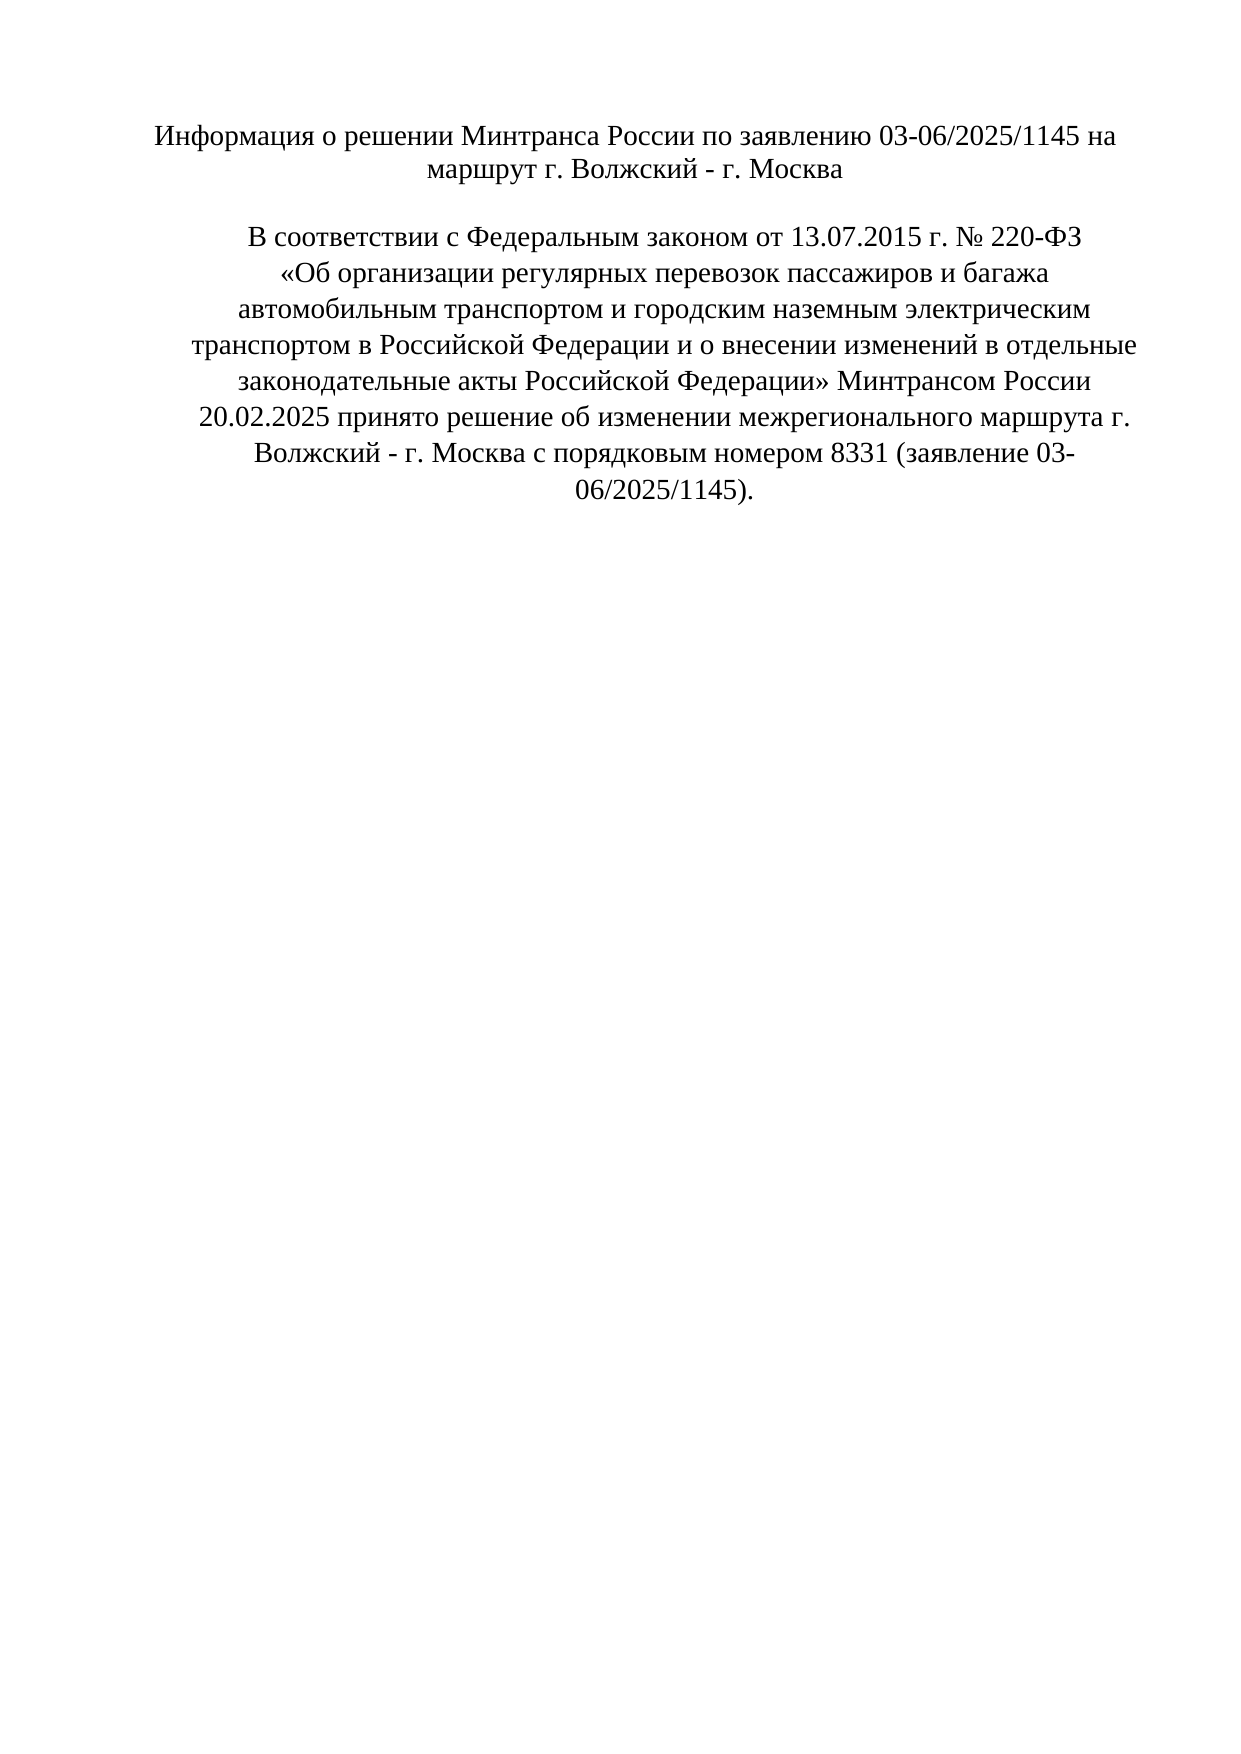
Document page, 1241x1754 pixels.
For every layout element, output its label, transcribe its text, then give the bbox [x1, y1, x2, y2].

text Информация о решении Минтранса России по заявлению 03-06/2025/1145 на маршрут г. Волжский - г. Москва [118, 118, 1152, 185]
text В соответствии с Федеральным законом от 13.07.2015 г. № 220-ФЗ «Об организации регулярных перевозок пассажиров и багажа автомобильным транспортом и городским наземным электрическим транспортом в Российской Федерации и о внесении изменений в отдельные законодательные акты Российской Федерации» Минтрансом России 20.02.2025 принято решение об изменении межрегионального маршрута г. Волжский - г. Москва с порядковым номером 8331 (заявление 03-06/2025/1145). [177, 219, 1152, 505]
